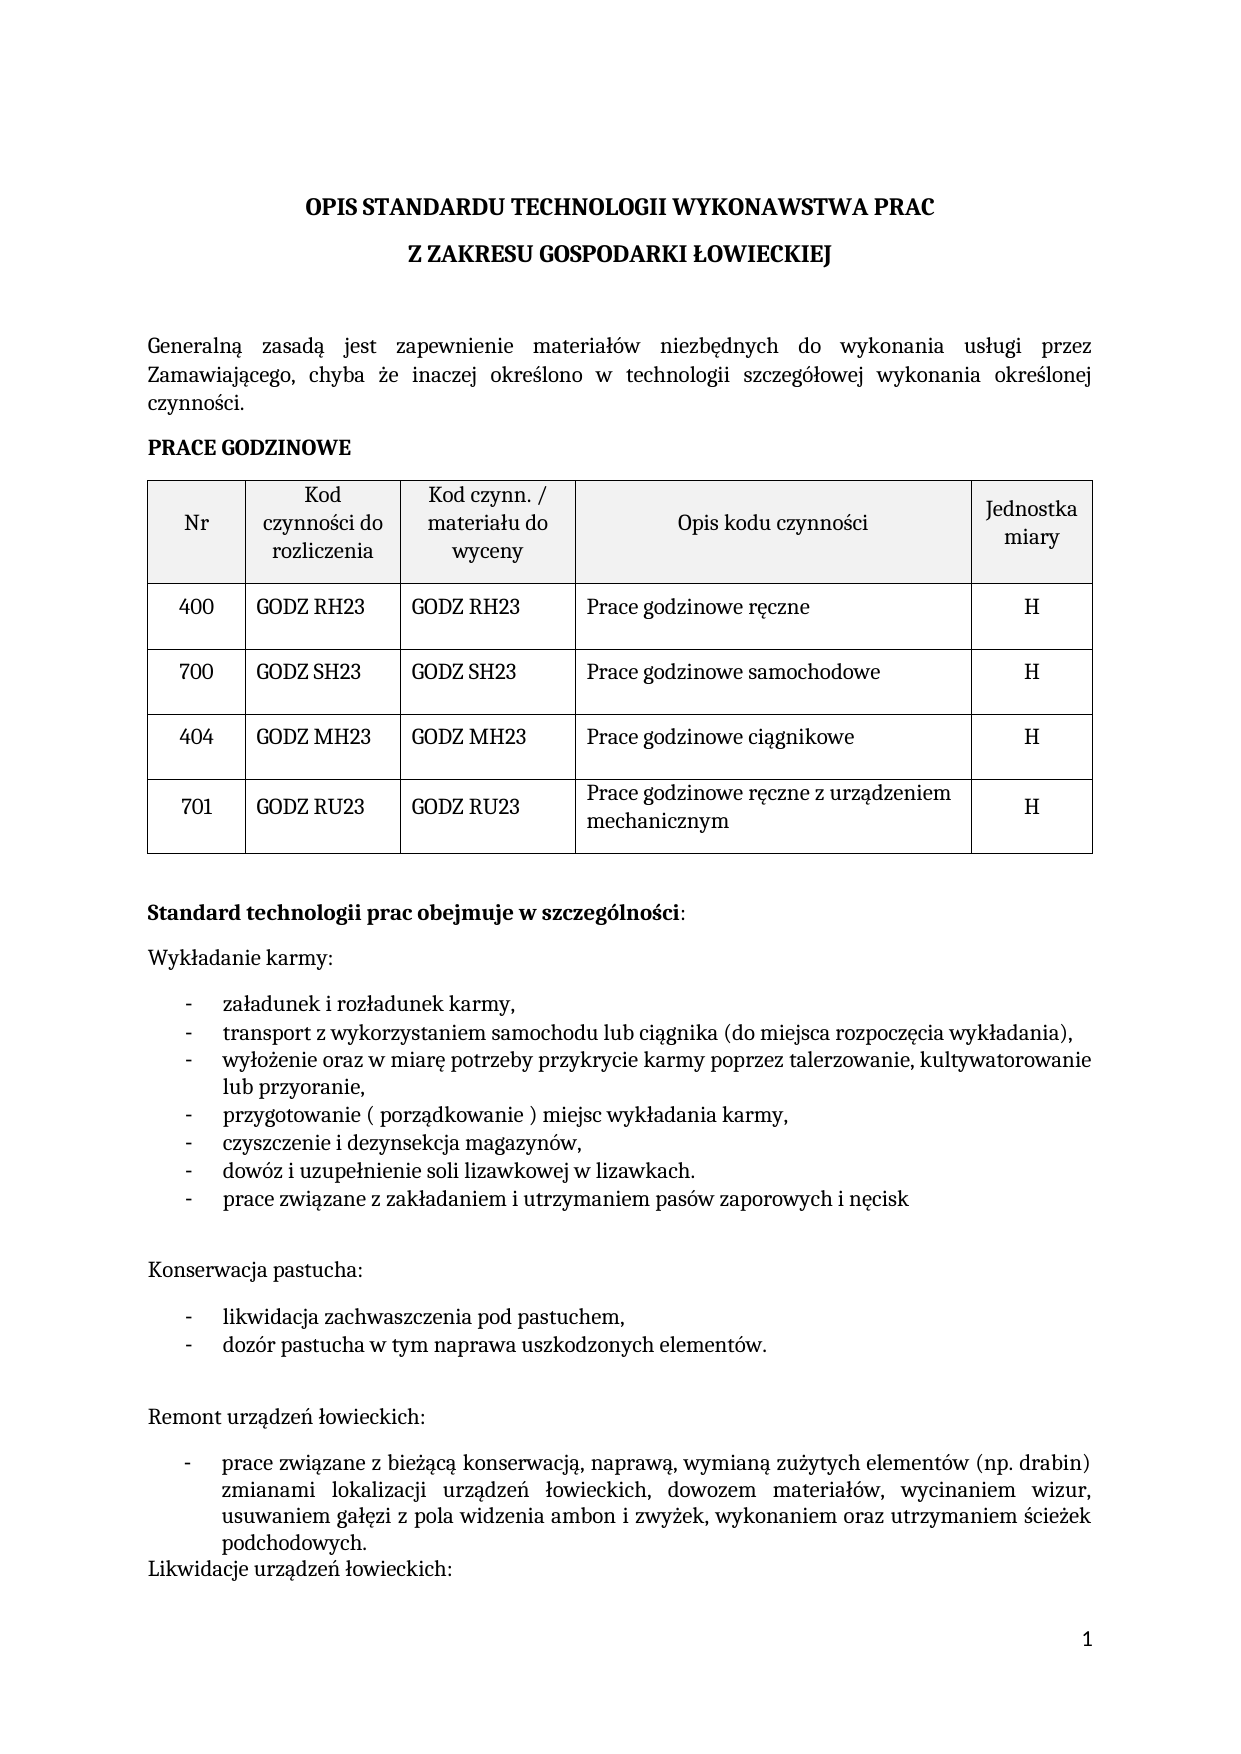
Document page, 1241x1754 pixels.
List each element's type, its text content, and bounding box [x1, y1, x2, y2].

text Standard technologii prac obejmuje w szczególności: [148, 899, 1093, 926]
text Wykładanie karmy: [148, 944, 1093, 971]
list przygotowanie ( porządkowanie ) miejsc wykładania karmy, [185, 1100, 1093, 1128]
table_cell GODZ SH23 [246, 650, 400, 713]
table_cell GODZ RH23 [246, 584, 400, 648]
list prace związane z bieżącą konserwacją, naprawą, wymianą zużytych elementów (np. drabin) zmianami lokalizacji urządzeń łowieckich, dowozem materiałów, wycinaniem wizur, usuwaniem gałęzi z pola widzenia ambon i zwyżek, wykonaniem oraz utrzymaniem ścieżek podchodowych. [184, 1448, 1093, 1556]
text Remont urządzeń łowieckich: [148, 1403, 1093, 1430]
text PRACE GODZINOWE [148, 435, 1093, 462]
table_cell H [972, 650, 1092, 713]
list likwidacja zachwaszczenia pod pastuchem, [185, 1302, 1093, 1330]
table_cell Prace godzinowe ręczne [576, 584, 971, 648]
table_cell GODZ SH23 [401, 650, 575, 713]
list dowóz i uzupełnienie soli lizawkowej w lizawkach. [185, 1156, 1093, 1184]
table_header Kod czynn. / materiału do wyceny [401, 481, 575, 583]
table_cell 404 [148, 715, 245, 779]
list transport z wykorzystaniem samochodu lub ciągnika (do miejsca rozpoczęcia wykładania), [185, 1018, 1093, 1046]
text Z ZAKRESU GOSPODARKI ŁOWIECKIEJ [148, 240, 1093, 269]
table_cell H [972, 715, 1092, 779]
table_cell Prace godzinowe samochodowe [576, 650, 971, 713]
table_cell 701 [148, 780, 245, 853]
table_cell Prace godzinowe ręczne z urządzeniem mechanicznym [576, 780, 971, 853]
list czyszczenie i dezynsekcja magazynów, [185, 1128, 1093, 1156]
table_cell GODZ MH23 [401, 715, 575, 779]
list wyłożenie oraz w miarę potrzeby przykrycie karmy poprzez talerzowanie, kultywatorowanie lub przyoranie, [185, 1046, 1093, 1100]
table_header Jednostka miary [972, 481, 1092, 583]
list załadunek i rozładunek karmy, [185, 989, 1093, 1018]
list dozór pastucha w tym naprawa uszkodzonych elementów. [185, 1330, 1093, 1358]
table_cell GODZ RU23 [401, 780, 575, 853]
table_cell GODZ RU23 [246, 780, 400, 853]
table_header Nr [148, 481, 245, 583]
table_cell Prace godzinowe ciągnikowe [576, 715, 971, 779]
table_cell 700 [148, 650, 245, 713]
text Likwidacje urządzeń łowieckich: [148, 1556, 1093, 1582]
text Konserwacja pastucha: [148, 1257, 1093, 1283]
table_cell GODZ RH23 [401, 584, 575, 648]
list prace związane z zakładaniem i utrzymaniem pasów zaporowych i nęcisk [185, 1184, 1093, 1212]
table_cell H [972, 584, 1092, 648]
table_header Opis kodu czynności [576, 481, 971, 583]
text OPIS STANDARDU TECHNOLOGII WYKONAWSTWA PRAC [148, 193, 1093, 221]
table_header Kod czynności do rozliczenia [246, 481, 400, 583]
table_cell H [972, 780, 1092, 853]
table_cell GODZ MH23 [246, 715, 400, 779]
text Generalną zasadą jest zapewnienie materiałów niezbędnych do wykonania usługi przez Zamawiającego, chyba że inaczej określono w technologii szczegółowej wykonania określonej czynności. [148, 333, 1093, 416]
table_cell 400 [148, 584, 245, 648]
